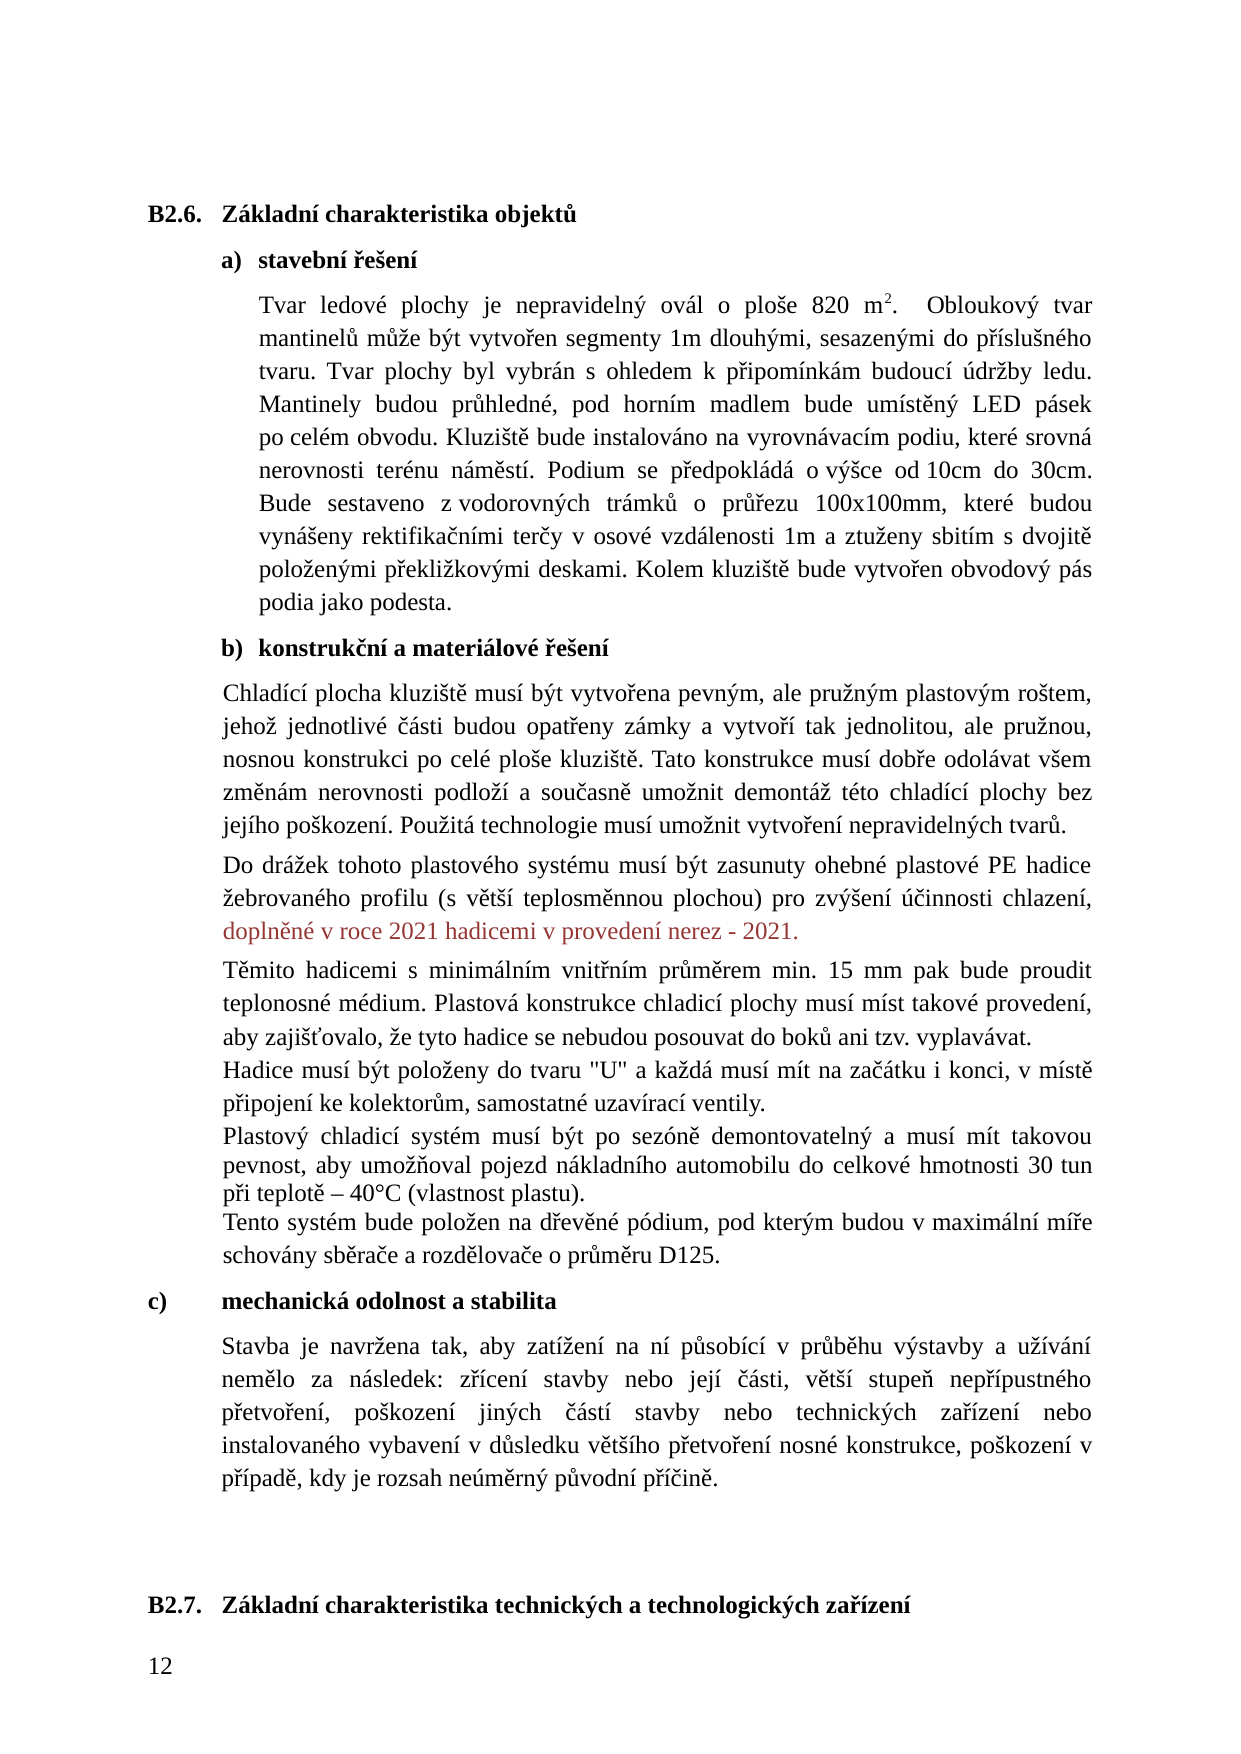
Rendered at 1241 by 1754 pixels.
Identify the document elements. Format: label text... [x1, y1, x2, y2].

text Tvar ledové plochy je nepravidelný ovál o ploše 820 m2. Obloukový tvar mantinelů může být vytvořen segmenty 1m dlouhými, sesazenými do příslušného tvaru. Tvar plochy byl vybrán s ohledem k připomínkám budoucí údržby ledu. Mantinely budou průhledné, pod horním madlem bude umístěný LED pásek po celém obvodu. Kluziště bude instalováno na vyrovnávacím podiu, které srovná nerovnosti terénu náměstí. Podium se předpokládá o výšce od 10cm do 30cm. Bude sestaveno z vodorovných trámků o průřezu 100x100mm, které budou vynášeny rektifikačními terčy v osové vzdálenosti 1m a ztuženy sbitím s dvojitě položenými překližkovými deskami. Kolem kluziště bude vytvořen obvodový pás podia jako podesta. [258, 290, 1093, 616]
list stavební řešení [221, 245, 1093, 273]
text B2.7. Základní charakteristika technických a technologických zařízení [148, 1590, 1093, 1619]
list Do drážek tohoto plastového systému musí být zasunuty ohebné plastové PE hadice žebrovaného profilu (s větší teplosměnnou plochou) pro zvýšení účinnosti chlazení, doplněné v roce 2021 hadicemi v provedení nerez - 2021. [223, 850, 1093, 945]
list Plastový chladicí systém musí být po sezóně demontovatelný a musí mít takovou pevnost, aby umožňoval pojezd nákladního automobilu do celkové hmotnosti 30 tun při teplotě – 40°C (vlastnost plastu). [223, 1121, 1093, 1207]
list Chladící plocha kluziště musí být vytvořena pevným, ale pružným plastovým roštem, jehož jednotlivé části budou opatřeny zámky a vytvoří tak jednolitou, ale pružnou, nosnou konstrukci po celé ploše kluziště. Tato konstrukce musí dobře odolávat všem změnám nerovnosti podloží a současně umožnit demontáž této chladící plochy bez jejího poškození. Použitá technologie musí umožnit vytvoření nepravidelných tvarů. [223, 678, 1093, 839]
list konstrukční a materiálové řešení [221, 633, 1093, 662]
text B2.6. Základní charakteristika objektů [148, 199, 1093, 228]
list Stavba je navržena tak, aby zatížení na ní působící v průběhu výstavby a užívání nemělo za následek: zřícení stavby nebo její části, větší stupeň nepřípustného přetvoření, poškození jiných částí stavby nebo technických zařízení nebo instalovaného vybavení v důsledku většího přetvoření nosné konstrukce, poškození v případě, kdy je rozsah neúměrný původní příčině. [221, 1331, 1093, 1492]
list Hadice musí být položeny do tvaru "U" a každá musí mít na začátku i konci, v místě připojení ke kolektorům, samostatné uzavírací ventily. [223, 1055, 1093, 1117]
list Těmito hadicemi s minimálním vnitřním průměrem min. 15 mm pak bude proudit teplonosné médium. Plastová konstrukce chladicí plochy musí míst takové provedení, aby zajišťovalo, že tyto hadice se nebudou posouvat do boků ani tzv. vyplavávat. [223, 956, 1093, 1050]
list Tento systém bude položen na dřevěné pódium, pod kterým budou v maximální míře schovány sběrače a rozdělovače o průměru D125. [223, 1207, 1093, 1269]
list mechanická odolnost a stabilita [148, 1286, 1093, 1314]
